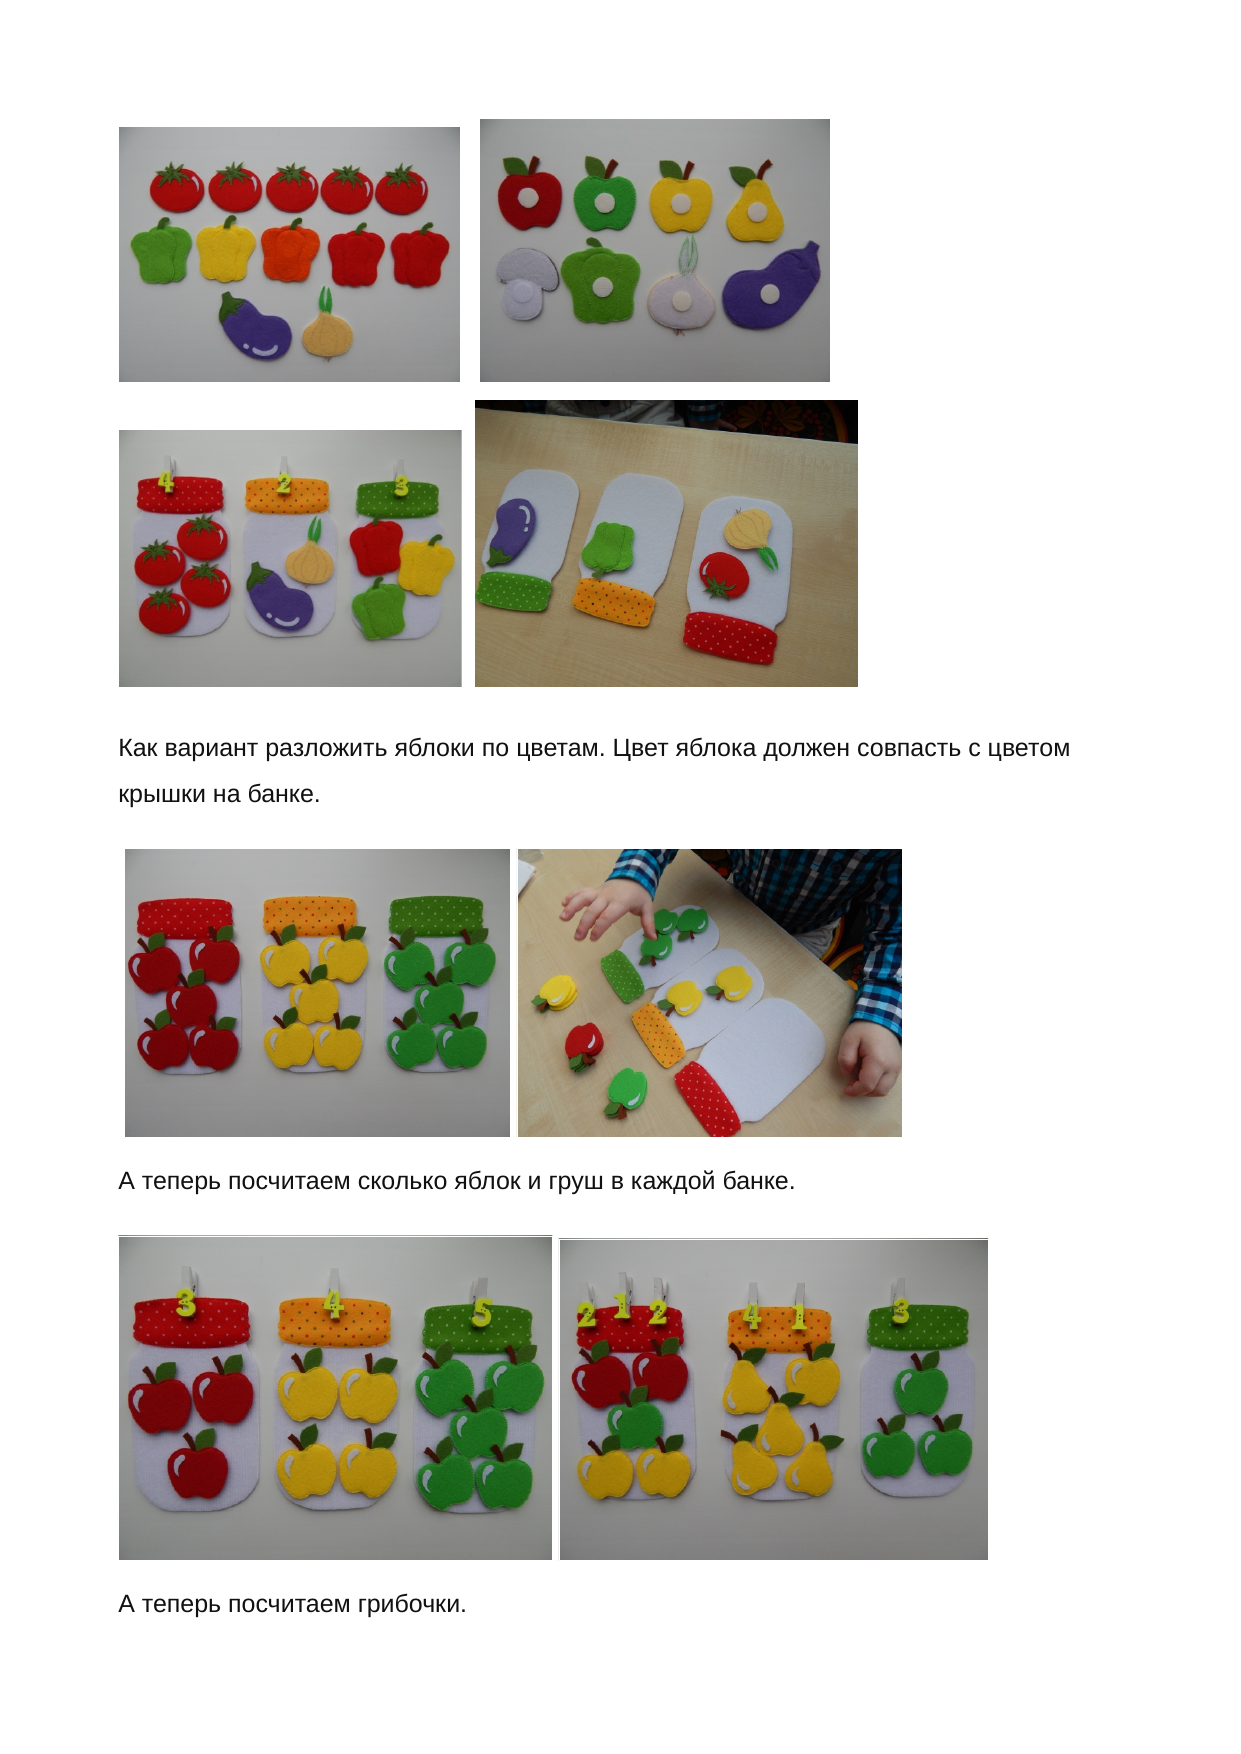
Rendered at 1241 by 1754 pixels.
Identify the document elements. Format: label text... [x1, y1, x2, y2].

picture [125, 849, 510, 1137]
picture [518, 849, 902, 1137]
picture [119, 1237, 552, 1560]
picture [475, 400, 858, 687]
picture [560, 1240, 988, 1560]
text А теперь посчитаем сколько яблок и груш в каждой банке. [118, 1166, 1122, 1195]
picture [119, 127, 460, 382]
picture [119, 430, 462, 687]
text А теперь посчитаем грибочки. [118, 1589, 1122, 1618]
picture [480, 119, 830, 382]
text Как вариант разложить яблоки по цветам. Цвет яблока должен совпасть с цветом крышки на банке. [118, 733, 1122, 808]
